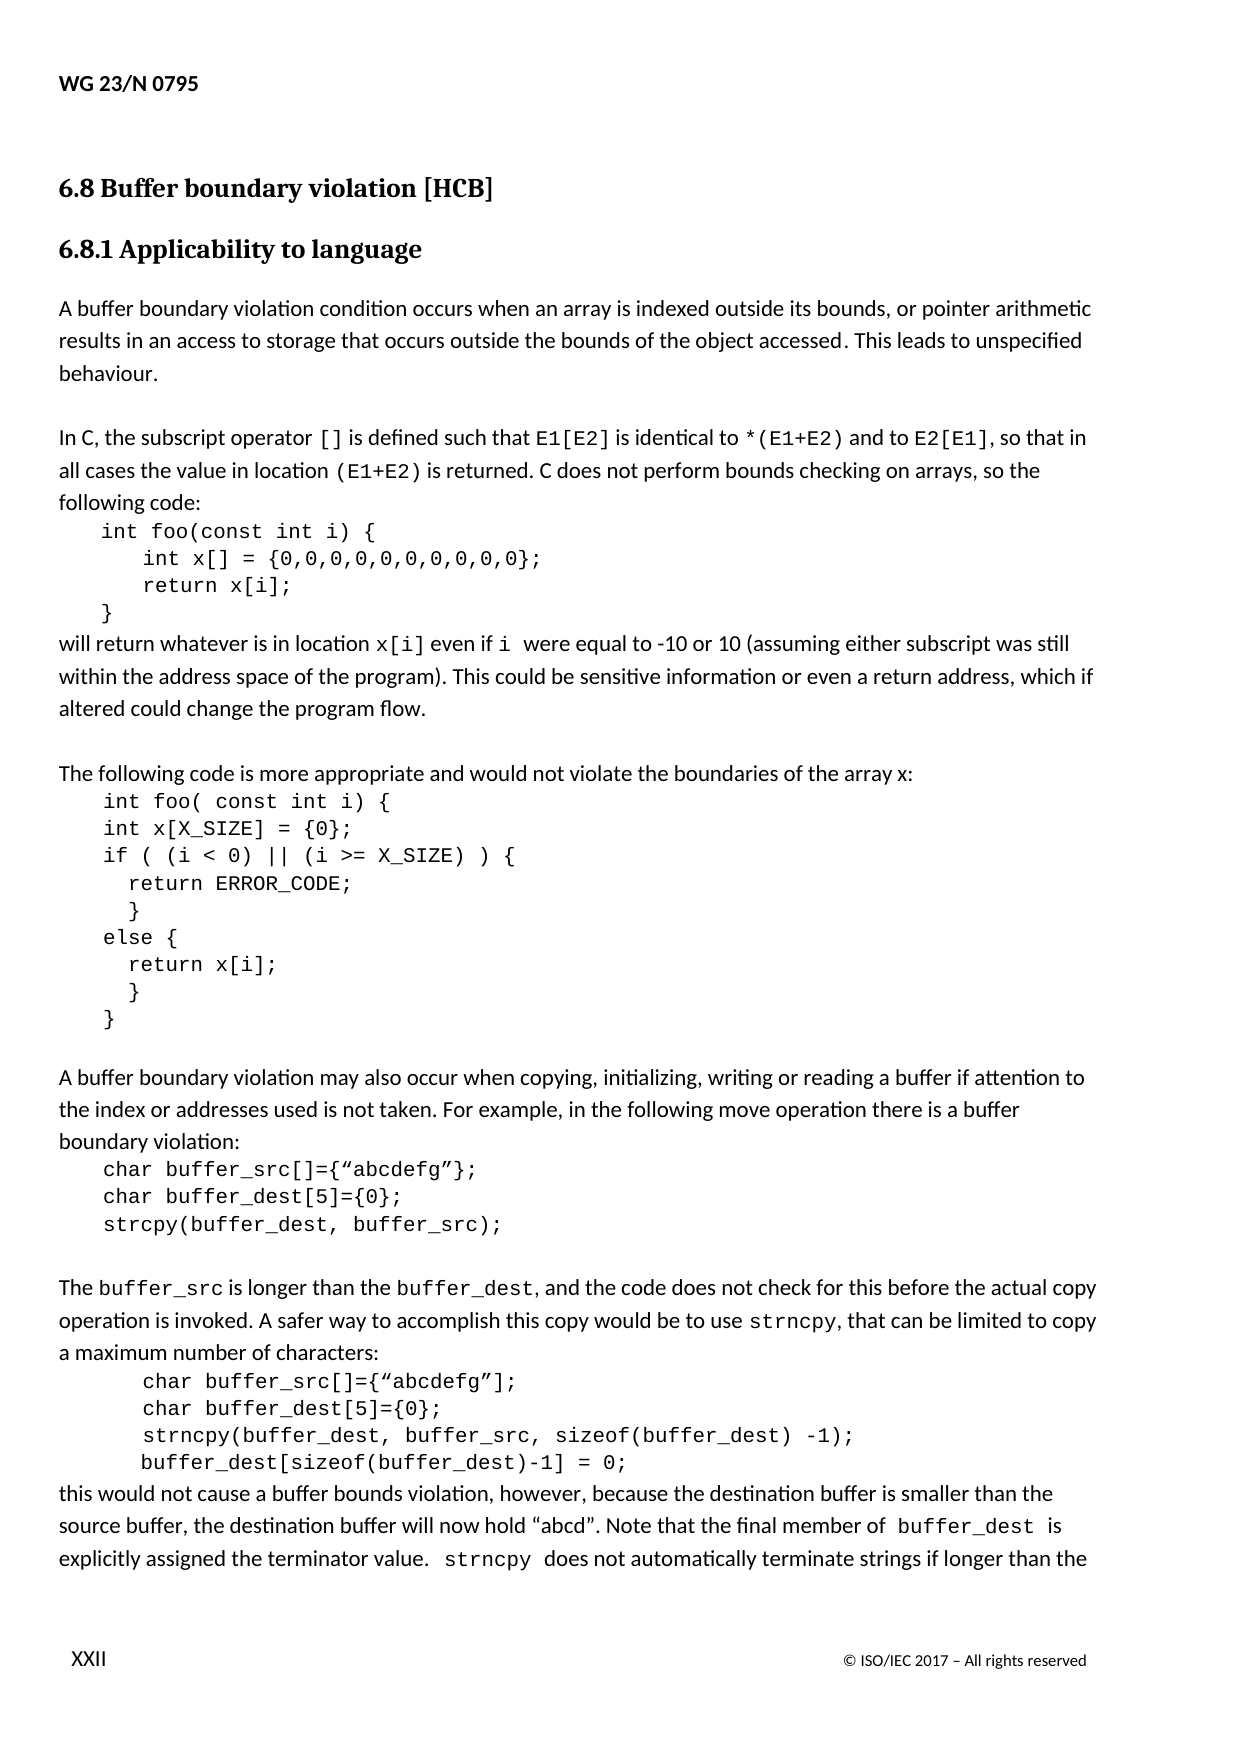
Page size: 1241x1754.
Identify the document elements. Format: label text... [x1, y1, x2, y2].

subtitle 6.8 Buffer boundary violation [HCB] [58, 173, 1099, 205]
text char buffer_dest[5]={0}; [103, 1187, 1099, 1210]
text } [103, 900, 1099, 923]
text strcpy(buffer_dest, buffer_src); [103, 1214, 1099, 1237]
text char buffer_src[]={“abcdefg”}; [103, 1159, 1099, 1183]
text int x[] = {0,0,0,0,0,0,0,0,0,0}; [58, 548, 1099, 572]
subtitle 6.8.1 Applicability to language [58, 234, 1099, 265]
text char buffer_src[]={“abcdefg”]; [103, 1371, 1099, 1394]
text strncpy(buffer_dest, buffer_src, sizeof(buffer_dest) -1); [103, 1425, 1099, 1449]
text will return whatever is in location x[i] even if i were equal to -10 or 10 (assuming either subscript was still within the address space of the program). This could be sensitive information or even a return address, which if altered could change the program flow. [58, 629, 1099, 722]
text int x[X_SIZE] = {0}; [103, 818, 1099, 842]
text In C, the subscript operator [] is defined such that E1[E2] is identical to *(E1+E2) and to E2[E1], so that in all cases the value in location (E1+E2) is returned. C does not perform bounds checking on arrays, so the following code: [58, 423, 1099, 517]
text } [103, 1008, 1099, 1032]
text A buffer boundary violation condition occurs when an array is indexed outside its bounds, or pointer arithmetic results in an access to storage that occurs outside the bounds of the object accessed. This leads to unspecified behaviour. [58, 294, 1099, 387]
text The following code is more appropriate and would not violate the boundaries of the array x: [58, 759, 1099, 787]
text } [58, 602, 1099, 626]
text return x[i]; [58, 575, 1099, 599]
text return x[i]; [103, 954, 1099, 978]
text int foo(const int i) { [58, 521, 1099, 544]
text if ( (i < 0) || (i >= X_SIZE) ) { [103, 845, 1099, 869]
text } [103, 981, 1099, 1005]
text buffer_dest[sizeof(buffer_dest)-1] = 0; [103, 1452, 1099, 1476]
text int foo( const int i) { [103, 791, 1099, 814]
text A buffer boundary violation may also occur when copying, initializing, writing or reading a buffer if attention to the index or addresses used is not taken. For example, in the following move operation there is a buffer boundary violation: [58, 1063, 1099, 1155]
text char buffer_dest[5]={0}; [103, 1398, 1099, 1422]
text else { [103, 927, 1099, 951]
text return ERROR_CODE; [103, 872, 1099, 896]
text The buffer_src is longer than the buffer_dest, and the code does not check for this before the actual copy operation is invoked. A safer way to accomplish this copy would be to use strncpy, that can be limited to copy a maximum number of characters: [58, 1273, 1099, 1367]
